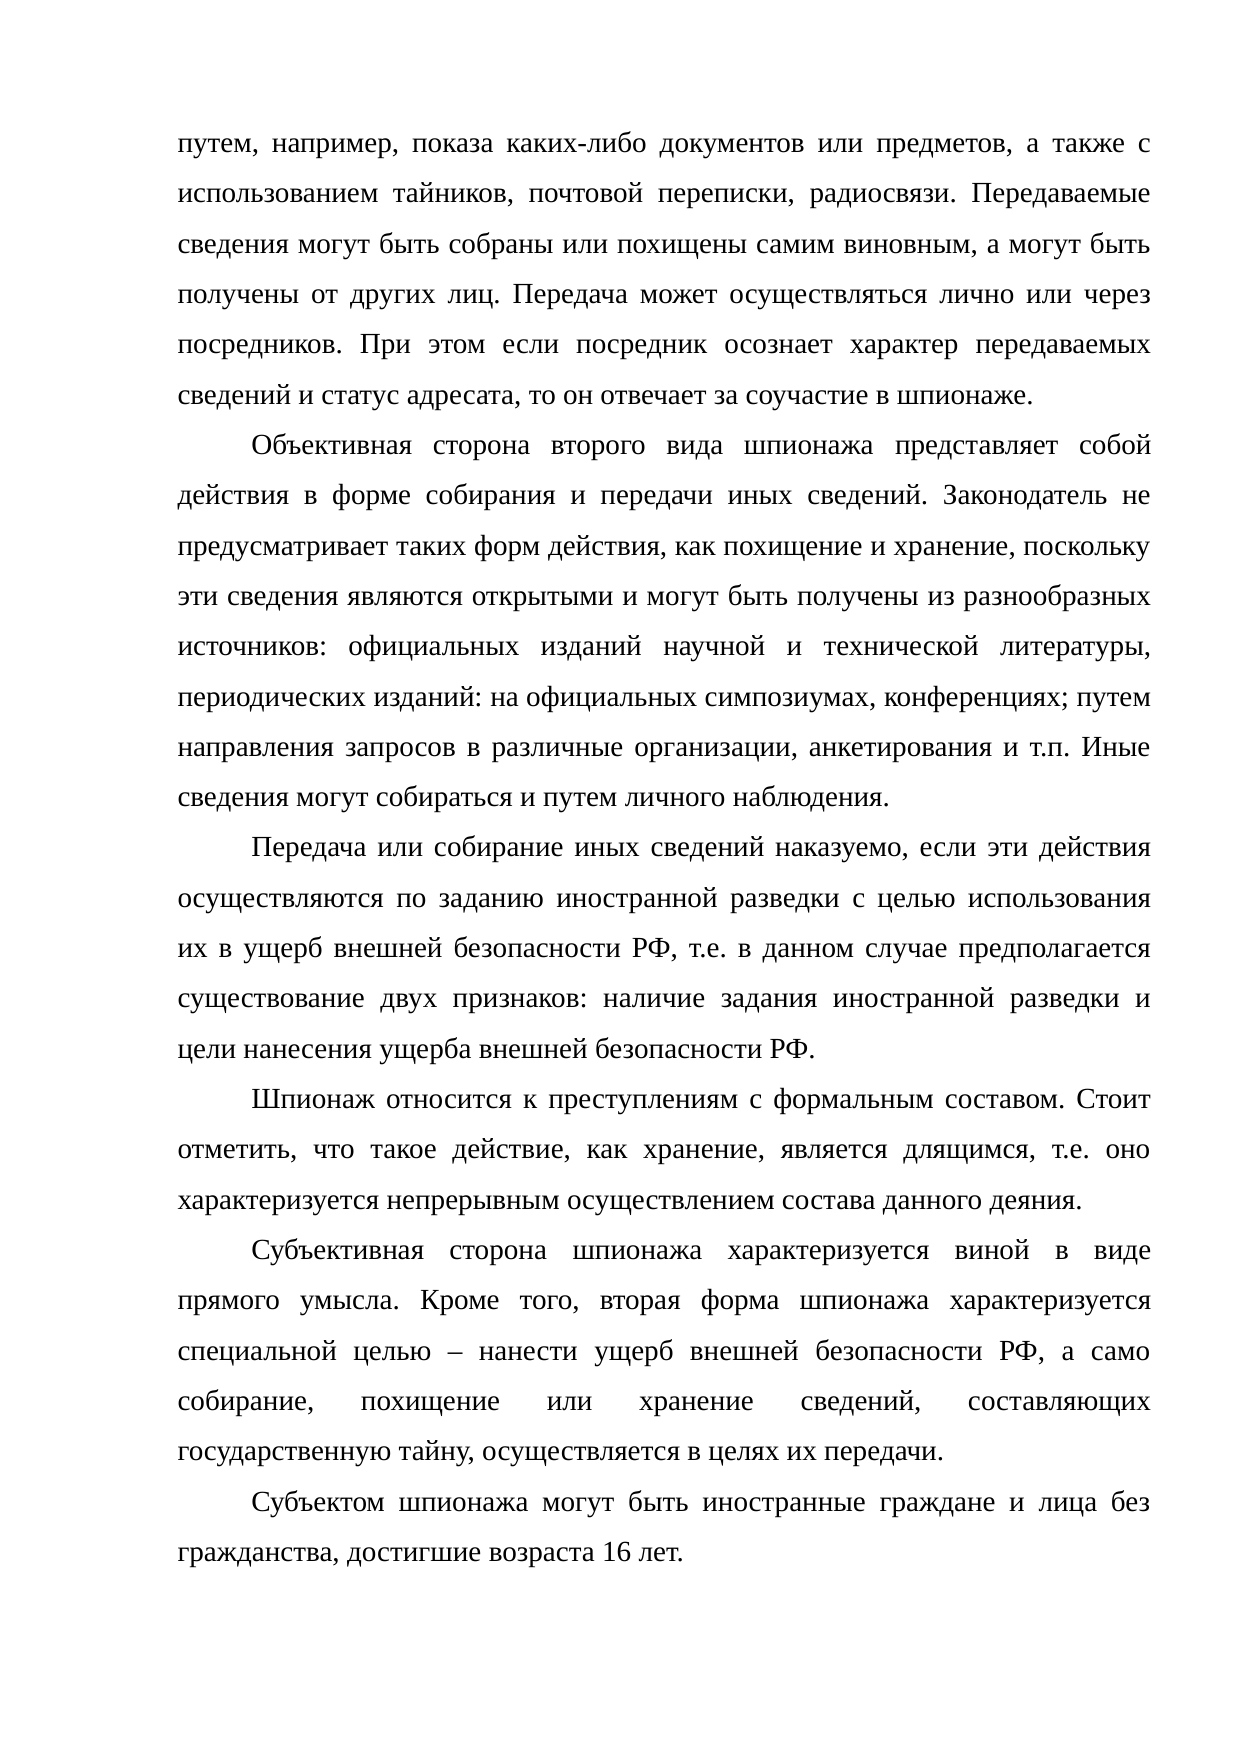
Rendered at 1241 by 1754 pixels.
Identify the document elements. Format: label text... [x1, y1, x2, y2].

text Передача или собирание иных сведений наказуемо, если эти действия осуществляются по заданию иностранной разведки с целью использования их в ущерб внешней безопасности РФ, т.е. в данном случае предполагается существование двух признаков: наличие задания иностранной разведки и цели нанесения ущерба внешней безопасности РФ. [177, 829, 1152, 1064]
text Объективная сторона второго вида шпионажа представляет собой действия в форме собирания и передачи иных сведений. Законодатель не предусматривает таких форм действия, как похищение и хранение, поскольку эти сведения являются открытыми и могут быть получены из разнообразных источников: официальных изданий научной и технической литературы, периодических изданий: на официальных симпозиумах, конференциях; путем направления запросов в различные организации, анкетирования и т.п. Иные сведения могут собираться и путем личного наблюдения. [177, 427, 1152, 813]
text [177, 125, 1152, 410]
text Субъективная сторона шпионажа характеризуется виной в виде прямого умысла. Кроме того, вторая форма шпионажа характеризуется специальной целью – нанести ущерб внешней безопасности РФ, а само собирание, похищение или хранение сведений, составляющих государственную тайну, осуществляется в целях их передачи. [177, 1232, 1152, 1467]
text Субъектом шпионажа могут быть иностранные граждане и лица без гражданства, достигшие возраста 16 лет. [177, 1484, 1152, 1567]
text Шпионаж относится к преступлениям с формальным составом. Стоит отметить, что такое действие, как хранение, является длящимся, т.е. оно характеризуется непрерывным осуществлением состава данного деяния. [177, 1081, 1152, 1215]
